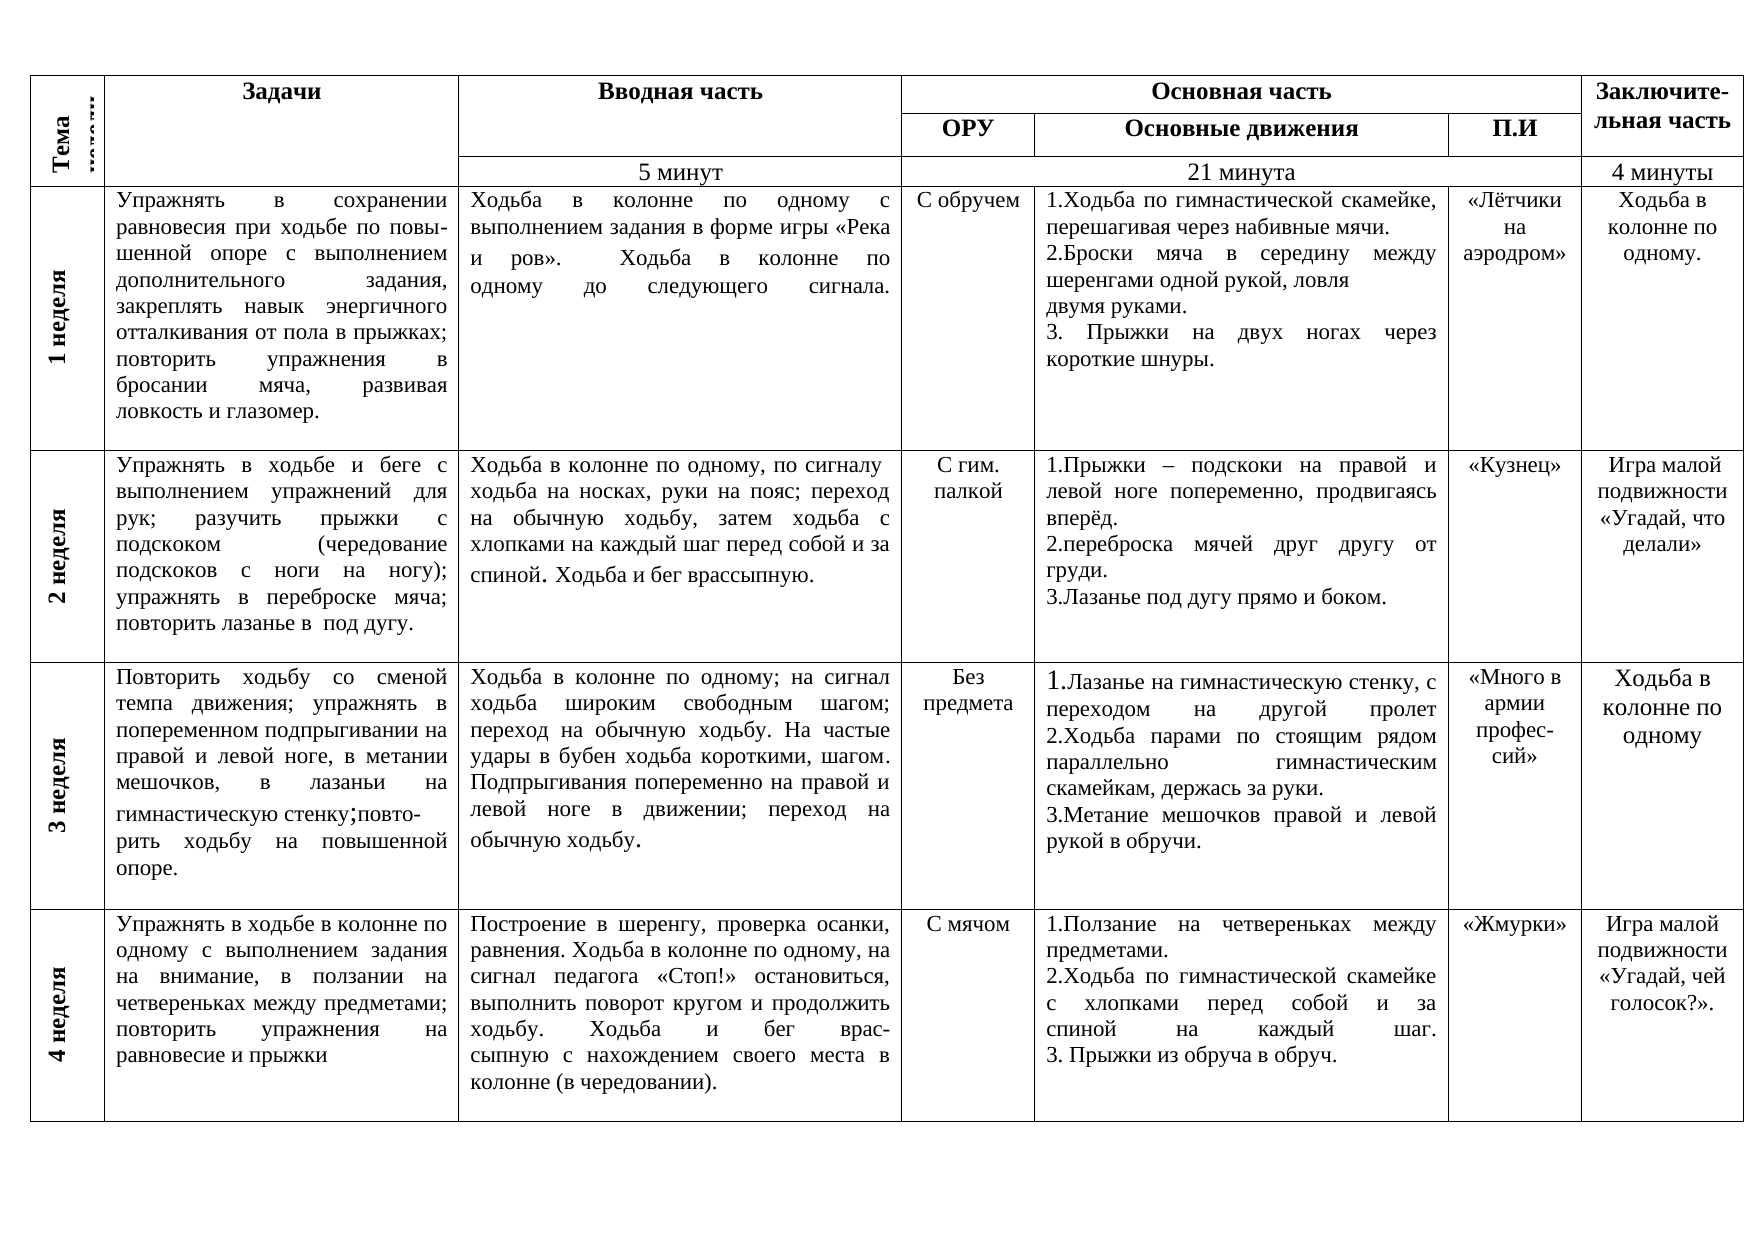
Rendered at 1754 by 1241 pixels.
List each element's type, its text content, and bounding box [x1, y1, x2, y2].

table_cell 1 неделя [31, 187, 104, 450]
table_cell Ходьба в колонне по одному; на сигнал ходьба широким свободным шагом; переход на обычную ходьбу. На частые удары в бубен ходьба короткими, шагом. Подпрыгивания попеременно на правой и левой ноге в движении; переход на обычную ходьбу. [459, 663, 901, 909]
table_cell Основные движения [1035, 114, 1448, 156]
table_cell «Жмурки» [1449, 910, 1581, 1121]
table_cell «Кузнец» [1449, 451, 1581, 662]
table_cell Ходьба в колонне по одному с выполнением задания в форме игры «Река и ров». Ходьба в колонне по одному до следующего сигнала. [459, 187, 901, 450]
table_cell 1.Ползание на четвереньках между предметами. 2.Ходьба по гимнастической скамейке с хлопками перед собой и за спиной на каждый шаг. 3. Прыжки из обруча в обруч. [1035, 910, 1448, 1121]
table_cell Упражнять в сохранении равновесия при ходьбе по повышенной опоре с выполнением дополнительного задания, закреплять навык энергичного отталкивания от пола в прыжках; повторить упражнения в бросании мяча, развивая ловкость и глазомер. [105, 187, 458, 450]
table_cell Ходьба в колонне по одному. [1582, 187, 1743, 450]
table_cell 5 минут [459, 157, 901, 186]
table_cell Ходьба в колонне по одному, по сигналу ходьба на носках, руки на пояс; переход на обычную ходьбу, затем ходьба с хлопками на каждый шаг перед собой и за спиной. Ходьба и бег врассыпную. [459, 451, 901, 662]
table_cell С обручем [902, 187, 1034, 450]
table_cell 4 неделя [31, 910, 104, 1121]
table_cell Повторить ходьбу со сменой темпа движения; упражнять в попеременном подпрыгивании на правой и левой ноге, в метании мешочков, в лазаньи на гимнастическую стенку;повто- рить ходьбу на повышенной опоре. [105, 663, 458, 909]
table_cell 21 минута [902, 157, 1581, 186]
table_header Тема недели [31, 76, 104, 186]
table_cell 1.Прыжки – подскоки на правой и левой ноге попеременно, продвигаясь вперёд. 2.переброска мячей друг другу от груди. 3.Лазанье под дугу прямо и боком. [1035, 451, 1448, 662]
table_cell Без предмета [902, 663, 1034, 909]
table_cell «Лётчики на аэродром» [1449, 187, 1581, 450]
table_cell Упражнять в ходьбе в колонне по одному с выполнением задания на внимание, в ползании на четвереньках между предметами; повторить упражнения на равновесие и прыжки [105, 910, 458, 1121]
table_cell 3 неделя [31, 663, 104, 909]
table_cell Ходьба в колонне по одному [1582, 663, 1743, 909]
table_cell 1.Ходьба по гимнастической скамейке, перешагивая через набивные мячи. 2.Броски мяча в середину между шеренгами одной рукой, ловля двумя руками. 3. Прыжки на двух ногах через короткие шнуры. [1035, 187, 1448, 450]
table_cell С мячом [902, 910, 1034, 1121]
table_cell П.И [1449, 114, 1581, 156]
table_cell Построение в шеренгу, проверка осанки, равнения. Ходьба в колонне по одному, на сигнал педагога «Стоп!» остановиться, выполнить поворот кругом и продолжить ходьбу. Ходьба и бег врас- сыпную с нахождением своего места в колонне (в чередовании). [459, 910, 901, 1121]
table_cell Игра малой подвижности «Угадай, что делали» [1582, 451, 1743, 662]
table_header Задачи [105, 76, 458, 186]
table_cell «Много в армии профес-сий» [1449, 663, 1581, 909]
table_cell С гим. палкой [902, 451, 1034, 662]
table_cell 4 минуты [1582, 157, 1743, 186]
table_cell ОРУ [902, 114, 1034, 156]
table_header Вводная часть [459, 76, 901, 156]
table_header Заключите- льная часть [1582, 76, 1743, 156]
table_cell Упражнять в ходьбе и беге с выполнением упражнений для рук; разучить прыжки с подскоком (чередование подскоков с ноги на ногу); упражнять в переброске мяча; повторить лазанье в под дугу. [105, 451, 458, 662]
table_cell Игра малой подвижности «Угадай, чей голосок?». [1582, 910, 1743, 1121]
table_header Основная часть [902, 76, 1581, 112]
table_cell 1.Лазанье на гимнастическую стенку, с переходом на другой пролет 2.Ходьба парами по стоящим рядом параллельно гимнастическим скамейкам, держась за руки. 3.Метание мешочков правой и левой рукой в обручи. [1035, 663, 1448, 909]
table_cell 2 неделя [31, 451, 104, 662]
